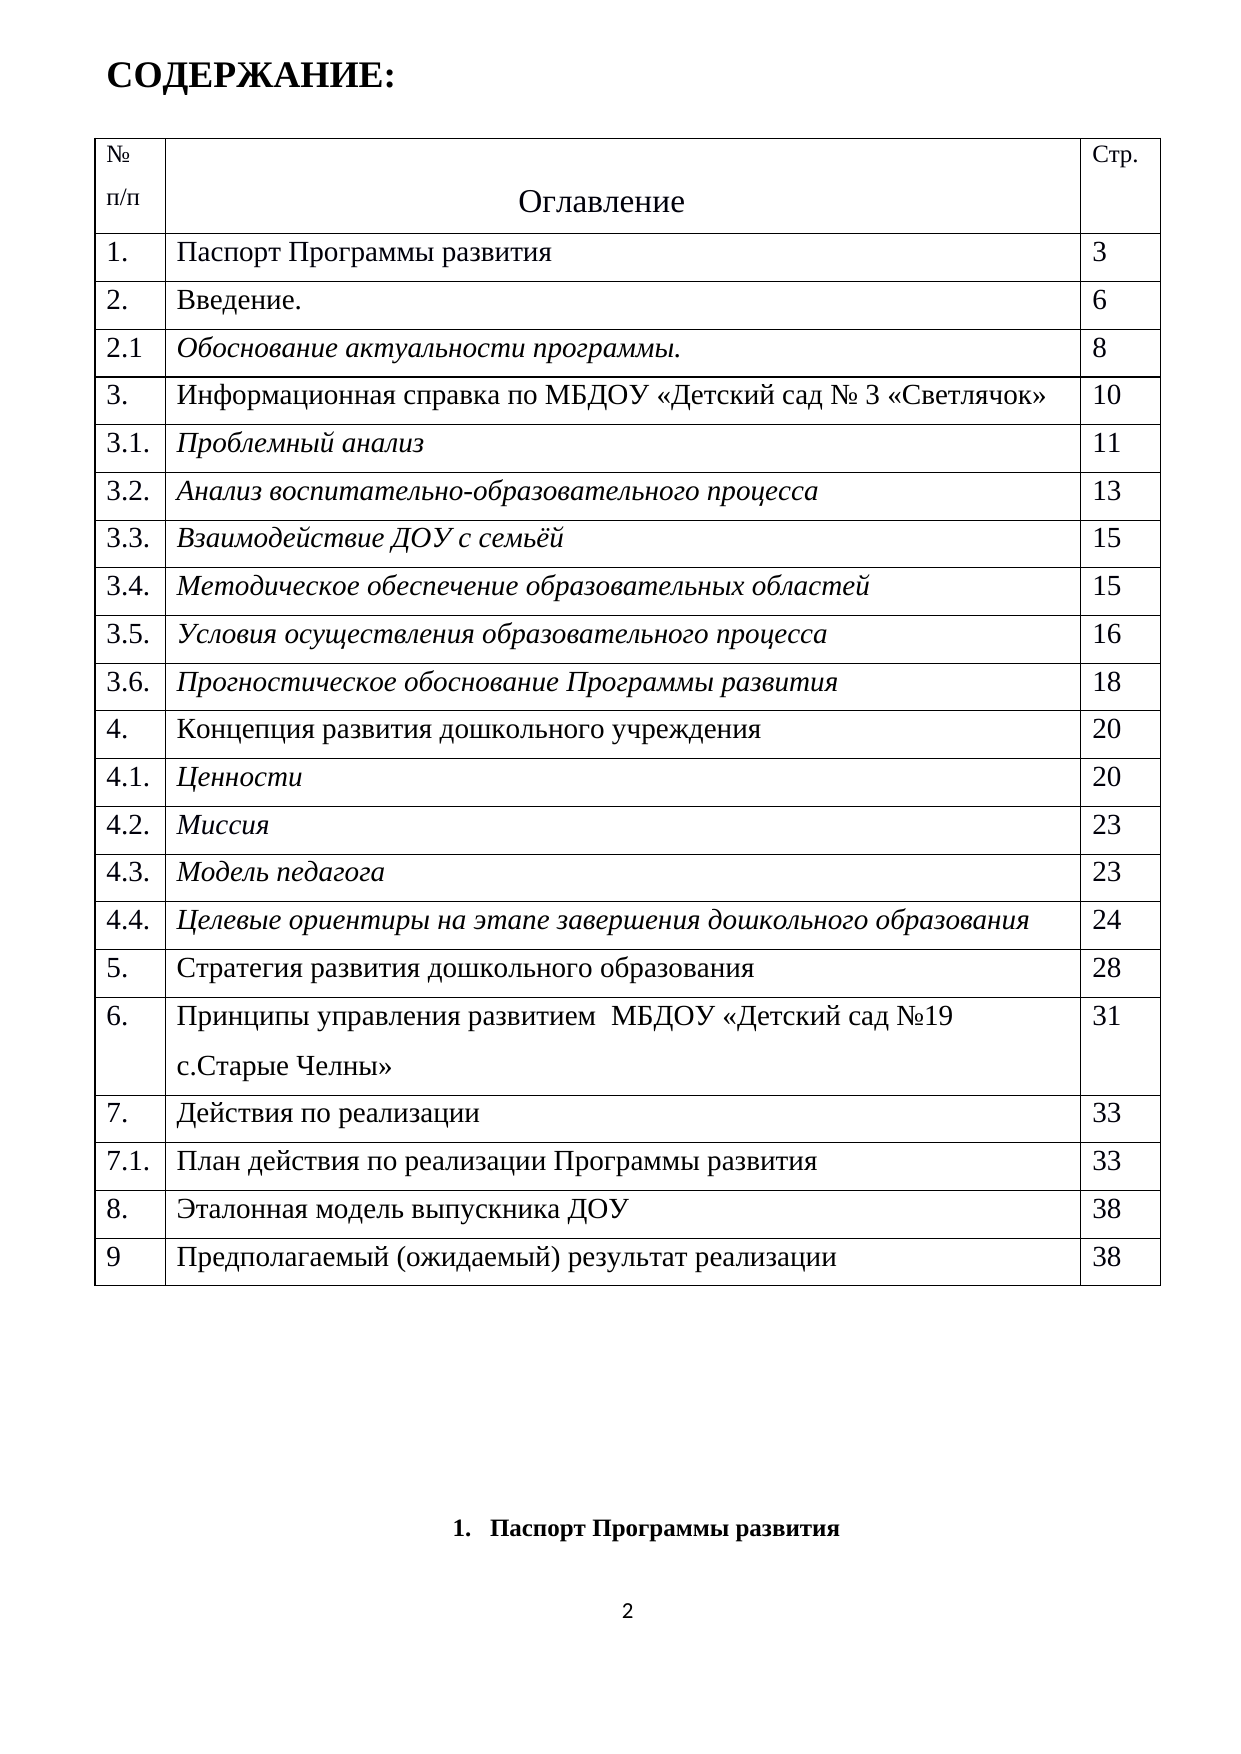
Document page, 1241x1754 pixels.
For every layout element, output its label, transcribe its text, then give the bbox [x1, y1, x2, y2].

table_cell 23 [1081, 807, 1160, 853]
table_cell 4.1. [96, 759, 165, 806]
table_cell Обоснование актуальности программы. [166, 330, 1080, 376]
table_cell Стратегия развития дошкольного образования [166, 950, 1080, 997]
table_cell 3.1. [96, 425, 165, 472]
list Паспорт Программы развития [144, 1513, 1148, 1542]
table_cell 3.2. [96, 473, 165, 519]
table_cell Взаимодействие ДОУ с семьёй [166, 521, 1080, 567]
table_cell 13 [1081, 473, 1160, 519]
table_cell Проблемный анализ [166, 425, 1080, 472]
table_cell 3.4. [96, 568, 165, 615]
table_cell 20 [1081, 711, 1160, 758]
table_cell Ценности [166, 759, 1080, 806]
table_cell 4.3. [96, 855, 165, 901]
table_cell 33 [1081, 1096, 1160, 1142]
table_cell 4. [96, 711, 165, 758]
table_cell Концепция развития дошкольного учреждения [166, 711, 1080, 758]
table_cell Прогностическое обоснование Программы развития [166, 664, 1080, 710]
table_cell Действия по реализации [166, 1096, 1080, 1142]
table_header Стр. [1081, 139, 1160, 233]
table_cell Паспорт Программы развития [166, 234, 1080, 281]
table_cell 15 [1081, 521, 1160, 567]
table_cell 7.1. [96, 1143, 165, 1190]
table_cell 4.4. [96, 902, 165, 949]
table_cell Миссия [166, 807, 1080, 853]
table_cell Принципы управления развитием МБДОУ «Детский сад №19 с.Старые Челны» [166, 998, 1080, 1094]
table_cell Предполагаемый (ожидаемый) результат реализации [166, 1239, 1080, 1285]
table_cell 1. [96, 234, 165, 281]
table_cell 3.3. [96, 521, 165, 567]
table_cell 7. [96, 1096, 165, 1142]
table_cell 9 [96, 1239, 165, 1285]
table_cell 23 [1081, 855, 1160, 901]
text СОДЕРЖАНИЕ: [106, 52, 1148, 95]
table_cell 2.1 [96, 330, 165, 376]
table_cell Анализ воспитательно-образовательного процесса [166, 473, 1080, 519]
table_cell Условия осуществления образовательного процесса [166, 616, 1080, 663]
table_cell Модель педагога [166, 855, 1080, 901]
table_cell 11 [1081, 425, 1160, 472]
table_cell 38 [1081, 1191, 1160, 1238]
table_cell 16 [1081, 616, 1160, 663]
table_cell 6 [1081, 282, 1160, 329]
table_cell 3. [96, 378, 165, 424]
table_cell 2. [96, 282, 165, 329]
table_cell 10 [1081, 378, 1160, 424]
table_cell 20 [1081, 759, 1160, 806]
table_cell 18 [1081, 664, 1160, 710]
table_cell 38 [1081, 1239, 1160, 1285]
table_cell 5. [96, 950, 165, 997]
table_header Оглавление [166, 139, 1080, 233]
table_cell 3 [1081, 234, 1160, 281]
table_cell 8. [96, 1191, 165, 1238]
table_cell 33 [1081, 1143, 1160, 1190]
table_cell Информационная справка по МБДОУ «Детский сад № 3 «Светлячок» [166, 378, 1080, 424]
table_cell 24 [1081, 902, 1160, 949]
table_cell 3.6. [96, 664, 165, 710]
table_cell 15 [1081, 568, 1160, 615]
table_header № п/п [96, 139, 165, 233]
table_cell Целевые ориентиры на этапе завершения дошкольного образования [166, 902, 1080, 949]
table_cell 3.5. [96, 616, 165, 663]
table_cell 6. [96, 998, 165, 1094]
table_cell 4.2. [96, 807, 165, 853]
table_cell 31 [1081, 998, 1160, 1094]
table_cell Эталонная модель выпускника ДОУ [166, 1191, 1080, 1238]
table_cell Методическое обеспечение образовательных областей [166, 568, 1080, 615]
table_cell План действия по реализации Программы развития [166, 1143, 1080, 1190]
table_cell 28 [1081, 950, 1160, 997]
table_cell Введение. [166, 282, 1080, 329]
table_cell 8 [1081, 330, 1160, 376]
